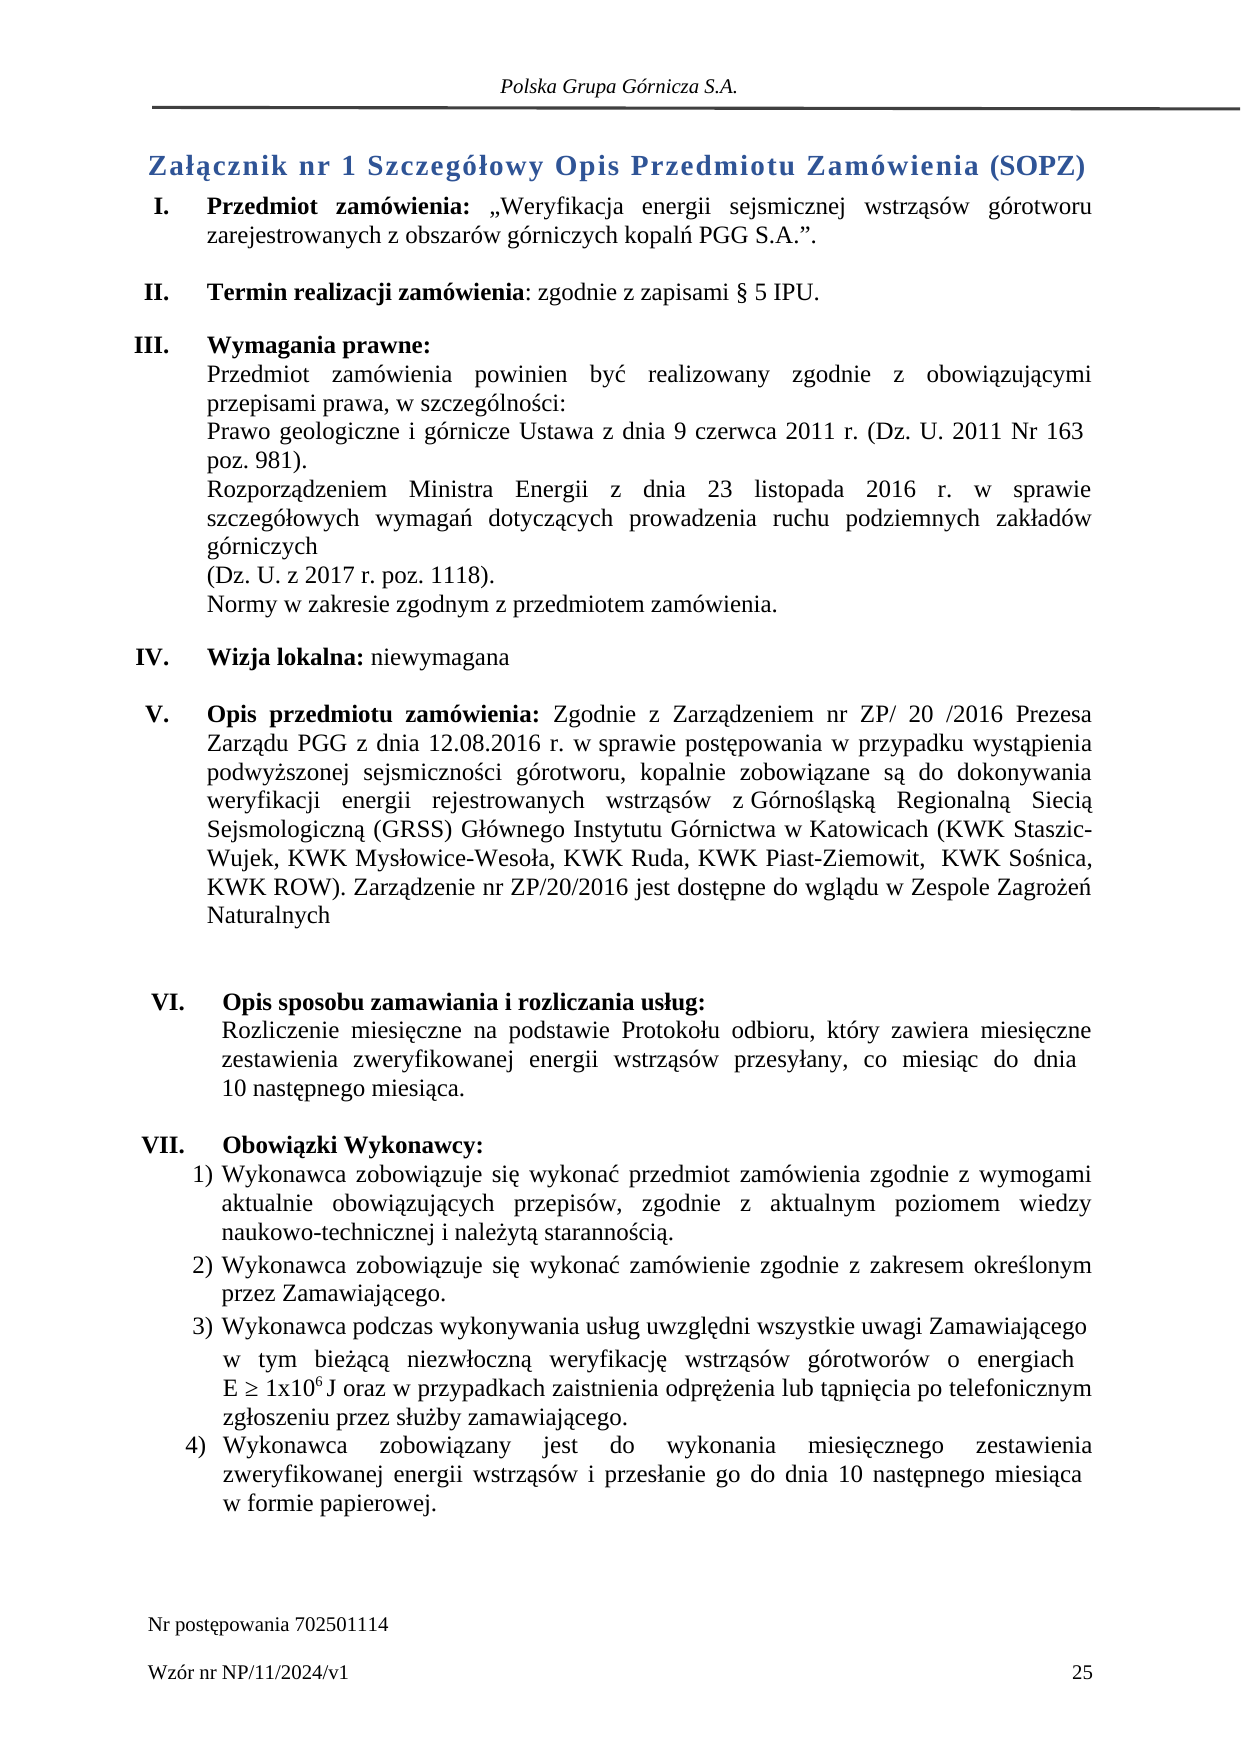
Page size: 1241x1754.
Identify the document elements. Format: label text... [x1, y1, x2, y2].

list Obowiązki Wykonawcy: [185, 1131, 1093, 1159]
list Wizja lokalna: niewymagana [169, 642, 1093, 699]
text w tym bieżącą niezwłoczną weryfikację wstrząsów górotworów o energiach E ≥ 1x106 J oraz w przypadkach zaistnienia odprężenia lub tąpnięcia po telefonicznym zgłoszeniu przez służby zamawiającego. [223, 1344, 1093, 1431]
list Normy w zakresie zgodnym z przedmiotem zamówienia. [207, 589, 1093, 618]
list Opis sposobu zamawiania i rozliczania usług: [185, 987, 1093, 1016]
list Opis przedmiotu zamówienia: Zgodnie z Zarządzeniem nr ZP/ 20 /2016 Prezesa Zarządu PGG z dnia 12.08.2016 r. w sprawie postępowania w przypadku wystąpienia podwyższonej sejsmiczności górotworu, kopalnie zobowiązane są do dokonywania weryfikacji energii rejestrowanych wstrząsów z Górnośląską Regionalną Siecią Sejsmologiczną (GRSS) Głównego Instytutu Górnictwa w Katowicach (KWK Staszic-Wujek, KWK Mysłowice-Wesoła, KWK Ruda, KWK Piast-Ziemowit, KWK Sośnica, KWK ROW). Zarządzenie nr ZP/20/2016 jest dostępne do wglądu w Zespole Zagrożeń Naturalnych [169, 699, 1093, 929]
list Termin realizacji zamówienia: zgodnie z zapisami § 5 IPU. [169, 277, 1093, 306]
list Prawo geologiczne i górnicze Ustawa z dnia 9 czerwca 2011 r. (Dz. U. 2011 Nr 163 poz. 981). [207, 416, 1093, 474]
list Wymagania prawne: [169, 330, 1093, 359]
list Przedmiot zamówienia: „Weryfikacja energii sejsmicznej wstrząsów górotworu zarejestrowanych z obszarów górniczych kopalń PGG S.A.”. [169, 191, 1093, 249]
list Wykonawca zobowiązuje się wykonać przedmiot zamówienia zgodnie z wymogami aktualnie obowiązujących przepisów, zgodnie z aktualnym poziomem wiedzy naukowo-technicznej i należytą starannością. [192, 1159, 1093, 1246]
list Wykonawca zobowiązuje się wykonać zamówienie zgodnie z zakresem określonym przez Zamawiającego. [192, 1250, 1093, 1307]
list Rozporządzeniem Ministra Energii z dnia 23 listopada 2016 r. w sprawie szczegółowych wymagań dotyczących prowadzenia ruchu podziemnych zakładów górniczych (Dz. U. z 2017 r. poz. 1118). [207, 474, 1093, 589]
text Rozliczenie miesięczne na podstawie Protokołu odbioru, który zawiera miesięczne zestawienia zweryfikowanej energii wstrząsów przesyłany, co miesiąc do dnia 10 następnego miesiąca. [221, 1016, 1093, 1102]
text Załącznik nr 1 Szczegółowy Opis Przedmiotu Zamówienia (SOPZ) [148, 148, 1093, 181]
list Wykonawca zobowiązany jest do wykonania miesięcznego zestawienia zweryfikowanej energii wstrząsów i przesłanie go do dnia 10 następnego miesiąca w formie papierowej. [185, 1431, 1093, 1517]
list Przedmiot zamówienia powinien być realizowany zgodnie z obowiązującymi przepisami prawa, w szczególności: [207, 359, 1093, 416]
list Wykonawca podczas wykonywania usług uwzględni wszystkie uwagi Zamawiającego [192, 1311, 1093, 1340]
